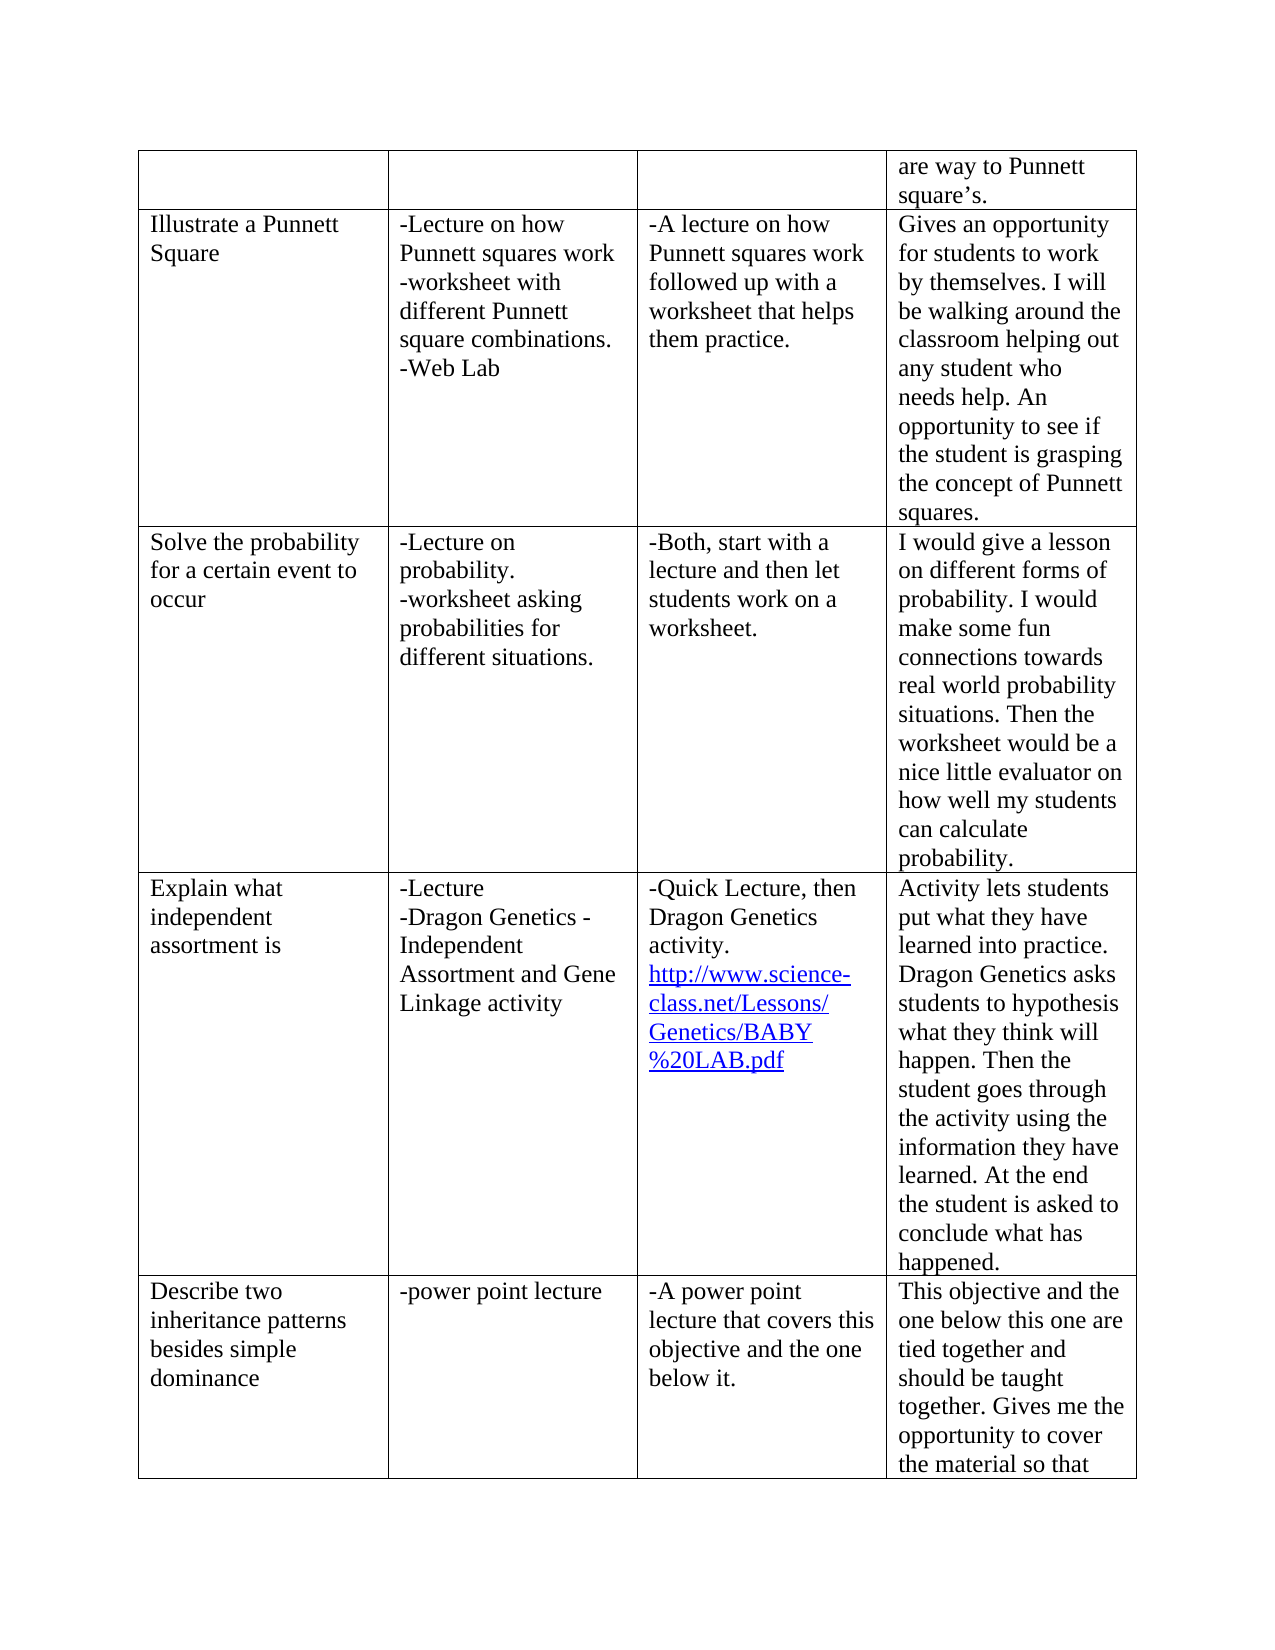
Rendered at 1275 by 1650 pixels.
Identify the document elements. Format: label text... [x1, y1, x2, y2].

table_cell Activity lets students put what they have learned into practice. Dragon Genetics asks students to hypothesis what they think will happen. Then the student goes through the activity using the information they have learned. At the end the student is asked to conclude what has happened. [887, 873, 1136, 1275]
table_cell -Both, start with a lecture and then let students work on a worksheet. [638, 527, 886, 872]
table_cell I would give a lesson on different forms of probability. I would make some fun connections towards real world probability situations. Then the worksheet would be a nice little evaluator on how well my students can calculate probability. [887, 527, 1136, 872]
table_cell Illustrate a Punnett Square [139, 210, 388, 526]
table_cell Explain what independent assortment is [139, 873, 388, 1275]
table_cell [638, 151, 886, 208]
table_cell -Quick Lecture, then Dragon Genetics activity. http://www.science-class.net/Lessons/Genetics/BABY%20LAB.pdf [638, 873, 886, 1275]
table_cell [389, 151, 637, 208]
table_cell Gives an opportunity for students to work by themselves. I will be walking around the classroom helping out any student who needs help. An opportunity to see if the student is grasping the concept of Punnett squares. [887, 210, 1136, 526]
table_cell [139, 1276, 388, 1478]
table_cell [887, 1276, 1136, 1478]
table_cell Solve the probability for a certain event to occur [139, 527, 388, 872]
table_cell -A lecture on how Punnett squares work followed up with a worksheet that helps them practice. [638, 210, 886, 526]
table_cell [887, 151, 1136, 208]
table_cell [139, 151, 388, 208]
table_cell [389, 1276, 637, 1478]
table_cell -Lecture on how Punnett squares work -worksheet with different Punnett square combinations. -Web Lab [389, 210, 637, 526]
table_cell -Lecture -Dragon Genetics - Independent Assortment and Gene Linkage activity [389, 873, 637, 1275]
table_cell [638, 1276, 886, 1478]
table_cell -Lecture on probability. -worksheet asking probabilities for different situations. [389, 527, 637, 872]
